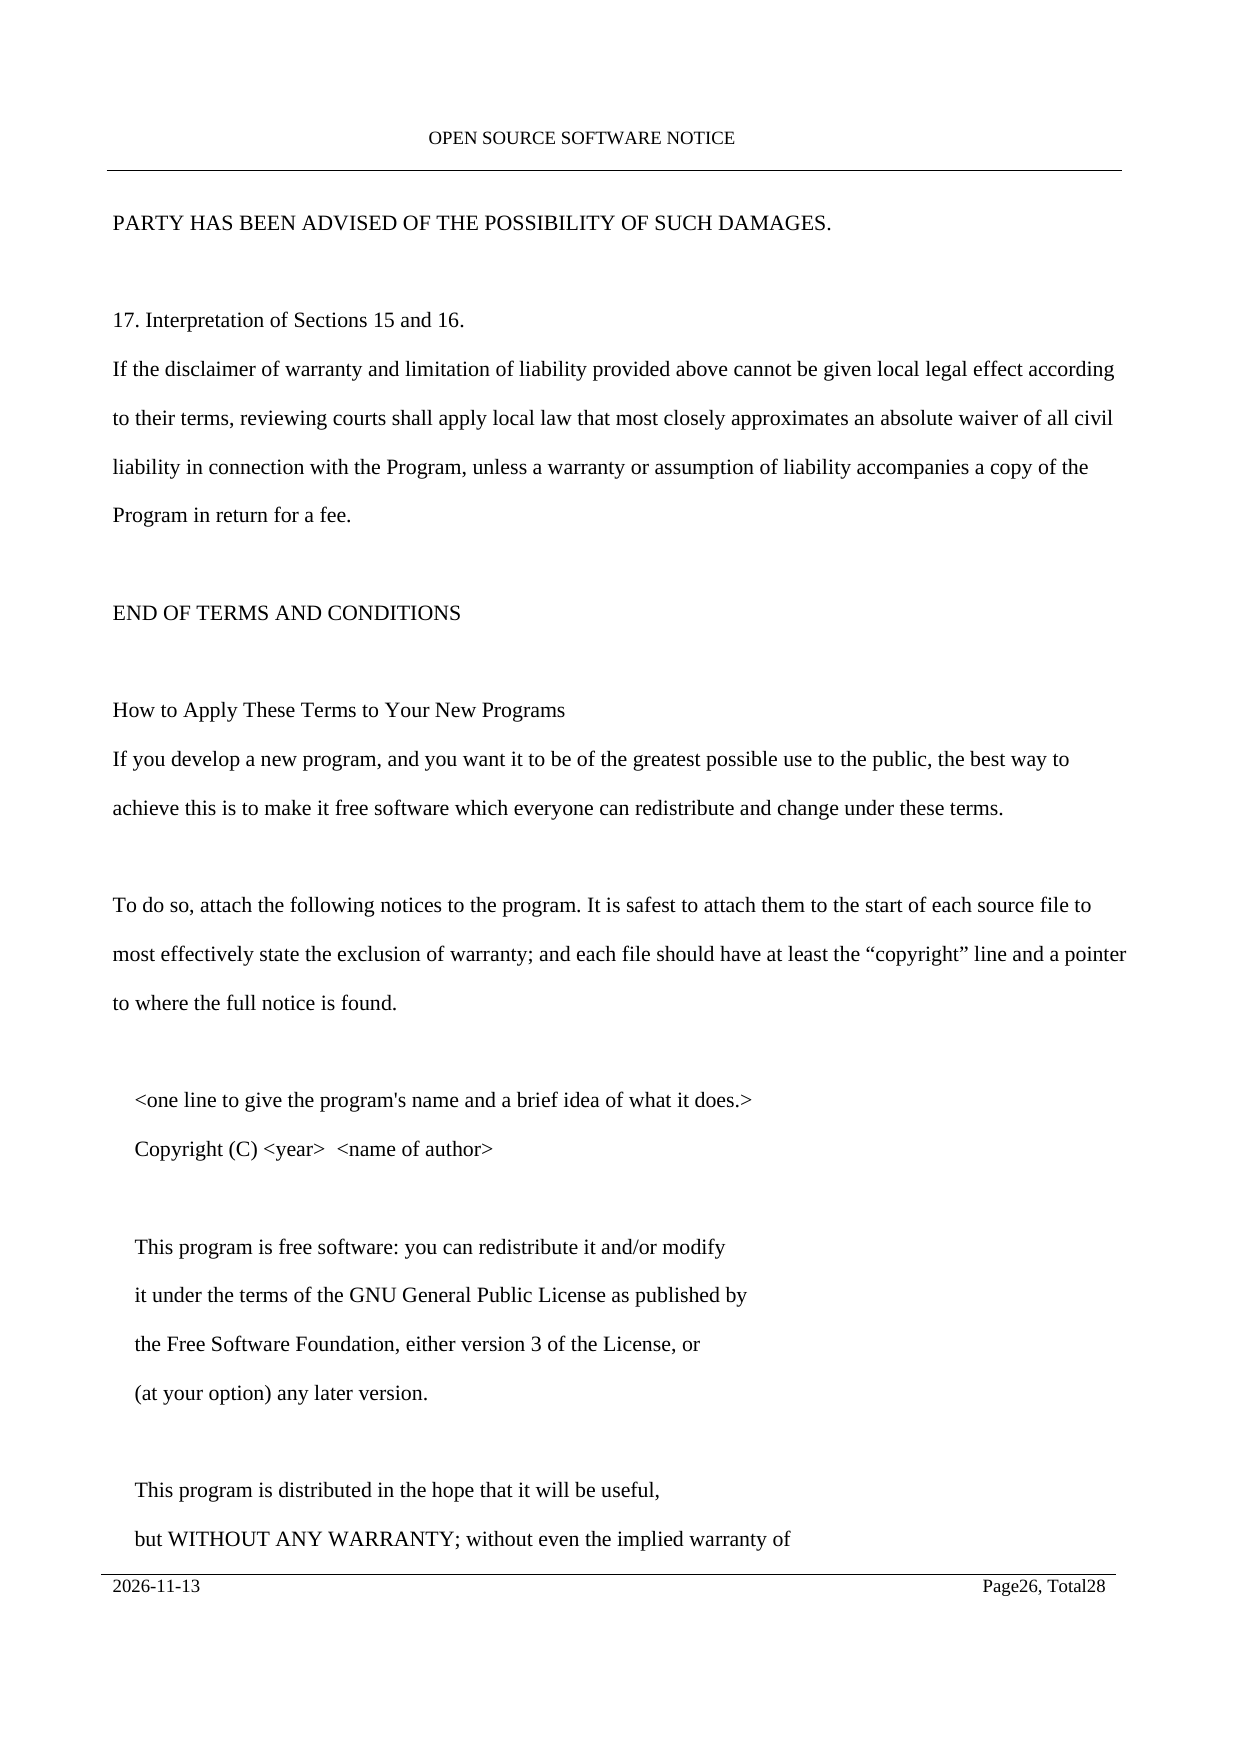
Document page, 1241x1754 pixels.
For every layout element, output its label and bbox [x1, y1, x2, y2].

text [112, 206, 1128, 1555]
